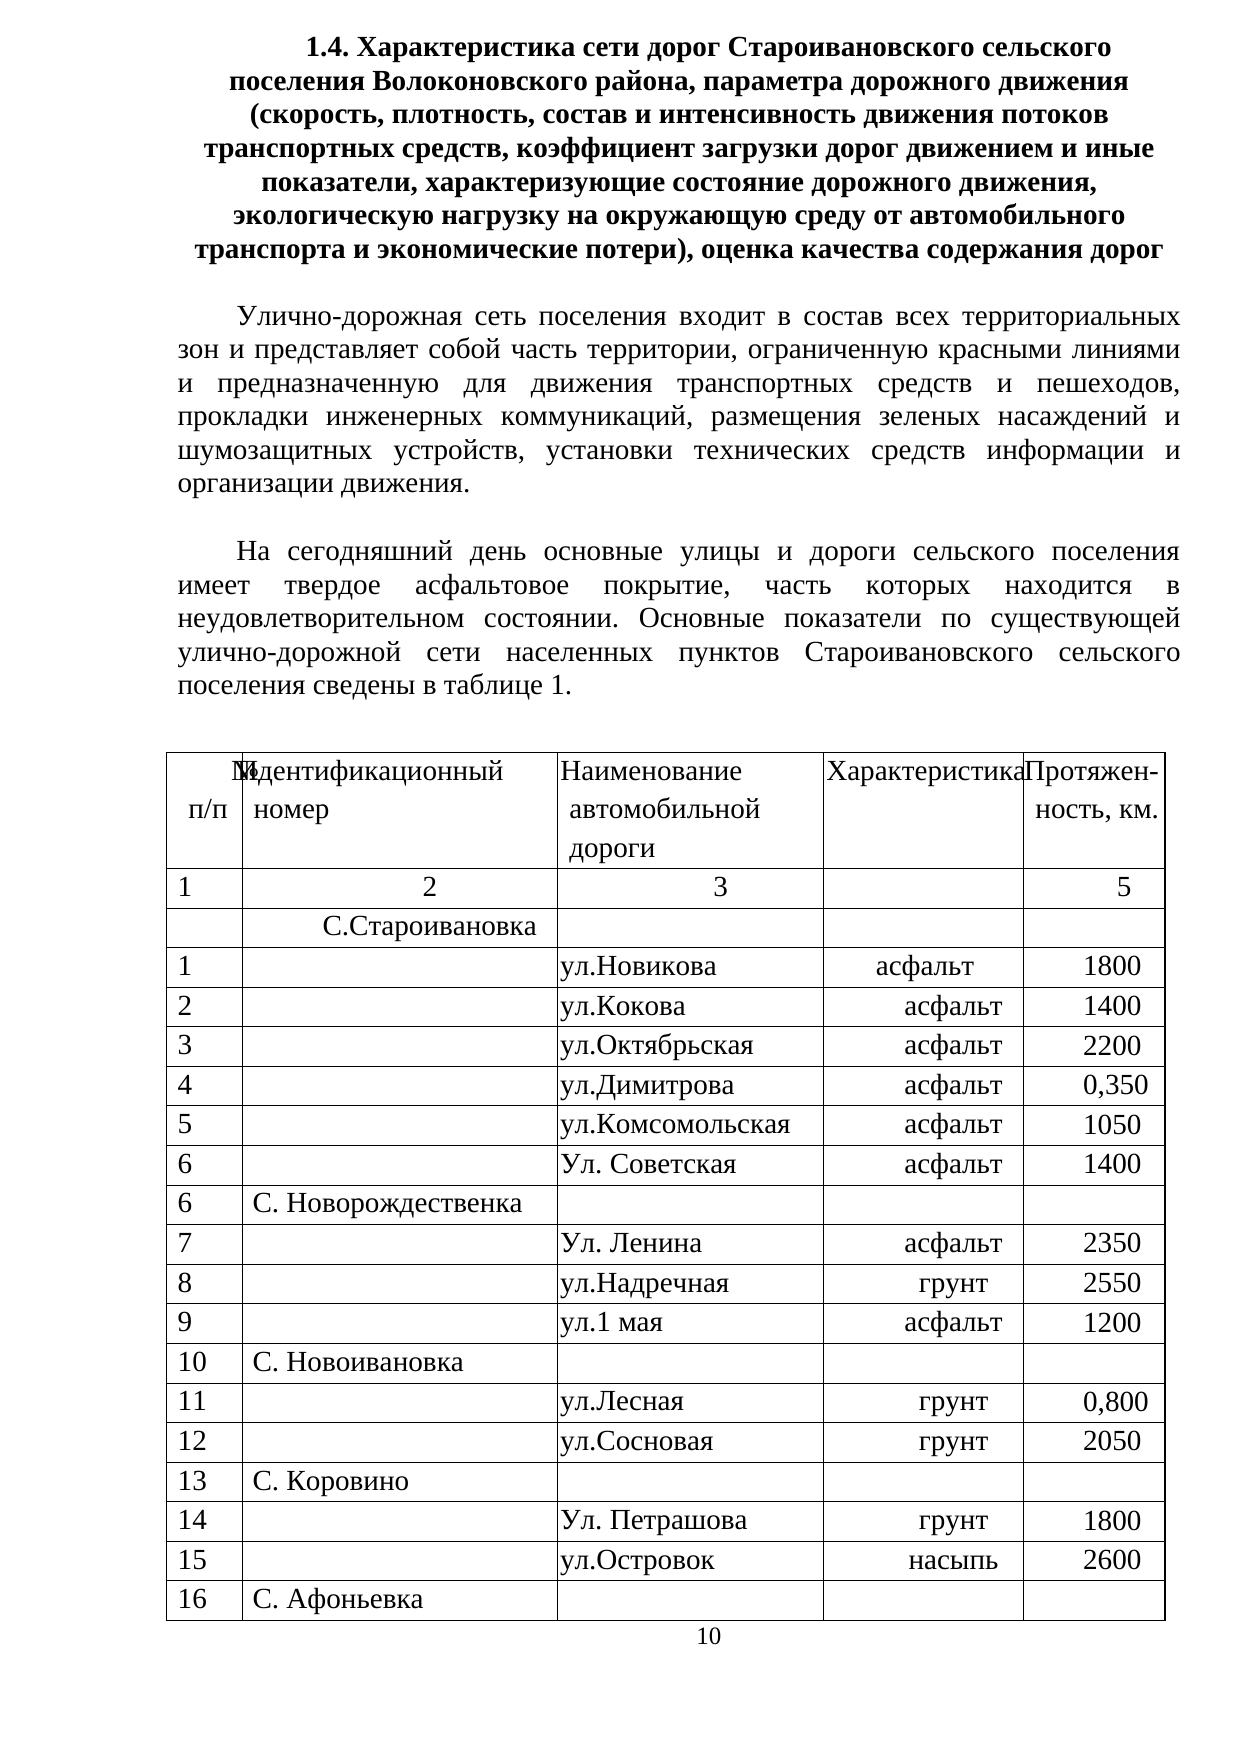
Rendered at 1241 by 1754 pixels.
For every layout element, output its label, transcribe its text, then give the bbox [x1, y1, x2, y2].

table_cell ул.Кокова [558, 988, 823, 1026]
table_cell ул.1 мая [558, 1304, 823, 1343]
table_cell [243, 1067, 557, 1105]
table_cell [243, 1027, 557, 1066]
table_cell ул.Октябрьская [558, 1027, 823, 1066]
table_cell 4 [167, 1067, 242, 1105]
table_cell 9 [167, 1304, 242, 1343]
table_cell Ул. Советская [558, 1146, 823, 1184]
text 1.4. Характеристика сети дорог Староивановского сельского поселения Волоконовского района, параметра дорожного движения (скорость, плотность, состав и интенсивность движения потоков транспортных средств, коэффициент загрузки дорог движением и иные показатели, характеризующие состояние дорожного движения, экологическую нагрузку на окружающую среду от автомобильного транспорта и экономические потери), оценка качества содержания дорог [177, 29, 1181, 264]
table_cell 2 [167, 988, 242, 1026]
table_cell [558, 1581, 823, 1620]
table_cell 7 [167, 1225, 242, 1264]
table_cell грунт [824, 1384, 1023, 1422]
table_cell 8 [167, 1265, 242, 1303]
table_cell [824, 1581, 1023, 1620]
table_cell асфальт [824, 1225, 1023, 1264]
table_cell 11 [167, 1384, 242, 1422]
table_cell асфальт [824, 1106, 1023, 1145]
table_cell грунт [824, 1265, 1023, 1303]
table_cell 6 [167, 1146, 242, 1184]
table_cell 0,800 [1024, 1384, 1164, 1422]
table_cell 1050 [1024, 1106, 1164, 1145]
table_cell 2050 [1024, 1423, 1164, 1462]
table_cell 1800 [1024, 948, 1164, 987]
table_cell [824, 1344, 1023, 1382]
table_cell 1800 [1024, 1502, 1164, 1541]
table_cell асфальт [824, 1067, 1023, 1105]
table_cell асфальт [824, 1304, 1023, 1343]
table_cell [1024, 1581, 1164, 1620]
table_cell Ул. Ленина [558, 1225, 823, 1264]
table_cell 1400 [1024, 988, 1164, 1026]
table_cell 10 [167, 1344, 242, 1382]
table_cell асфальт [824, 988, 1023, 1026]
table_cell 0,350 [1024, 1067, 1164, 1105]
table_cell [243, 1146, 557, 1184]
table_cell 5 [1024, 869, 1164, 907]
table_cell асфальт [824, 1027, 1023, 1066]
text На сегодняшний день основные улицы и дороги сельского поселения имеет твердое асфальтовое покрытие, часть которых находится в неудовлетворительном состоянии. Основные показатели по существующей улично-дорожной сети населенных пунктов Староивановского сельского поселения сведены в таблице 1. [177, 533, 1181, 701]
table_cell [1024, 1186, 1164, 1224]
table_cell [243, 1423, 557, 1462]
table_cell [824, 1186, 1023, 1224]
table_cell Ул. Петрашова [558, 1502, 823, 1541]
table_cell 12 [167, 1423, 242, 1462]
table_cell 6 [167, 1186, 242, 1224]
table_cell 1 [167, 948, 242, 987]
table_cell 3 [558, 869, 823, 907]
table_cell 15 [167, 1542, 242, 1580]
table_header Протяжен-ность, км. [1024, 753, 1164, 868]
table_cell ул.Лесная [558, 1384, 823, 1422]
table_cell ул.Надречная [558, 1265, 823, 1303]
table_cell [1024, 1344, 1164, 1382]
table_cell насыпь [824, 1542, 1023, 1580]
table_cell ул.Комсомольская [558, 1106, 823, 1145]
table_cell [243, 1542, 557, 1580]
table_cell [243, 1106, 557, 1145]
table_cell 14 [167, 1502, 242, 1541]
table_cell 3 [167, 1027, 242, 1066]
table_cell [1024, 909, 1164, 947]
table_cell ул.Новикова [558, 948, 823, 987]
table_cell С. Афоньевка [243, 1581, 557, 1620]
table_cell 5 [167, 1106, 242, 1145]
table_cell ул.Сосновая [558, 1423, 823, 1462]
table_cell 2550 [1024, 1265, 1164, 1303]
table_cell [243, 988, 557, 1026]
table_cell [558, 1463, 823, 1501]
table_cell ул.Островок [558, 1542, 823, 1580]
table_cell [243, 1304, 557, 1343]
table_cell [558, 1186, 823, 1224]
table_cell [824, 869, 1023, 907]
table_cell 2 [243, 869, 557, 907]
table_cell 1400 [1024, 1146, 1164, 1184]
text Улично-дорожная сеть поселения входит в состав всех территориальных зон и представляет собой часть территории, ограниченную красными линиями и предназначенную для движения транспортных средств и пешеходов, прокладки инженерных коммуникаций, размещения зеленых насаждений и шумозащитных устройств, установки технических средств информации и организации движения. [177, 298, 1181, 499]
table_cell ул.Димитрова [558, 1067, 823, 1105]
table_cell С. Новорождественка [243, 1186, 557, 1224]
table_cell 2600 [1024, 1542, 1164, 1580]
table_cell С. Новоивановка [243, 1344, 557, 1382]
table_cell 16 [167, 1581, 242, 1620]
table_cell [243, 1502, 557, 1541]
table_cell 1200 [1024, 1304, 1164, 1343]
table_cell С.Староивановка [243, 909, 557, 947]
table_header Наименование автомобильной дороги [558, 753, 823, 868]
table_cell 2350 [1024, 1225, 1164, 1264]
table_cell С. Коровино [243, 1463, 557, 1501]
table_cell [243, 1265, 557, 1303]
table_header Идентификационный номер [243, 753, 557, 868]
table_cell [824, 1463, 1023, 1501]
table_header Характеристика [824, 753, 1023, 868]
table_cell [243, 1225, 557, 1264]
table_cell [1024, 1463, 1164, 1501]
table_header № п/п [167, 753, 242, 868]
table_cell грунт [824, 1502, 1023, 1541]
table_cell [824, 909, 1023, 947]
table_cell грунт [824, 1423, 1023, 1462]
table_cell [167, 909, 242, 947]
table_cell 2200 [1024, 1027, 1164, 1066]
table_cell [243, 1384, 557, 1422]
table_cell 13 [167, 1463, 242, 1501]
table_cell [558, 909, 823, 947]
table_cell [558, 1344, 823, 1382]
table_cell [243, 948, 557, 987]
table_cell 1 [167, 869, 242, 907]
table_cell асфальт [824, 1146, 1023, 1184]
table_cell асфальт [824, 948, 1023, 987]
